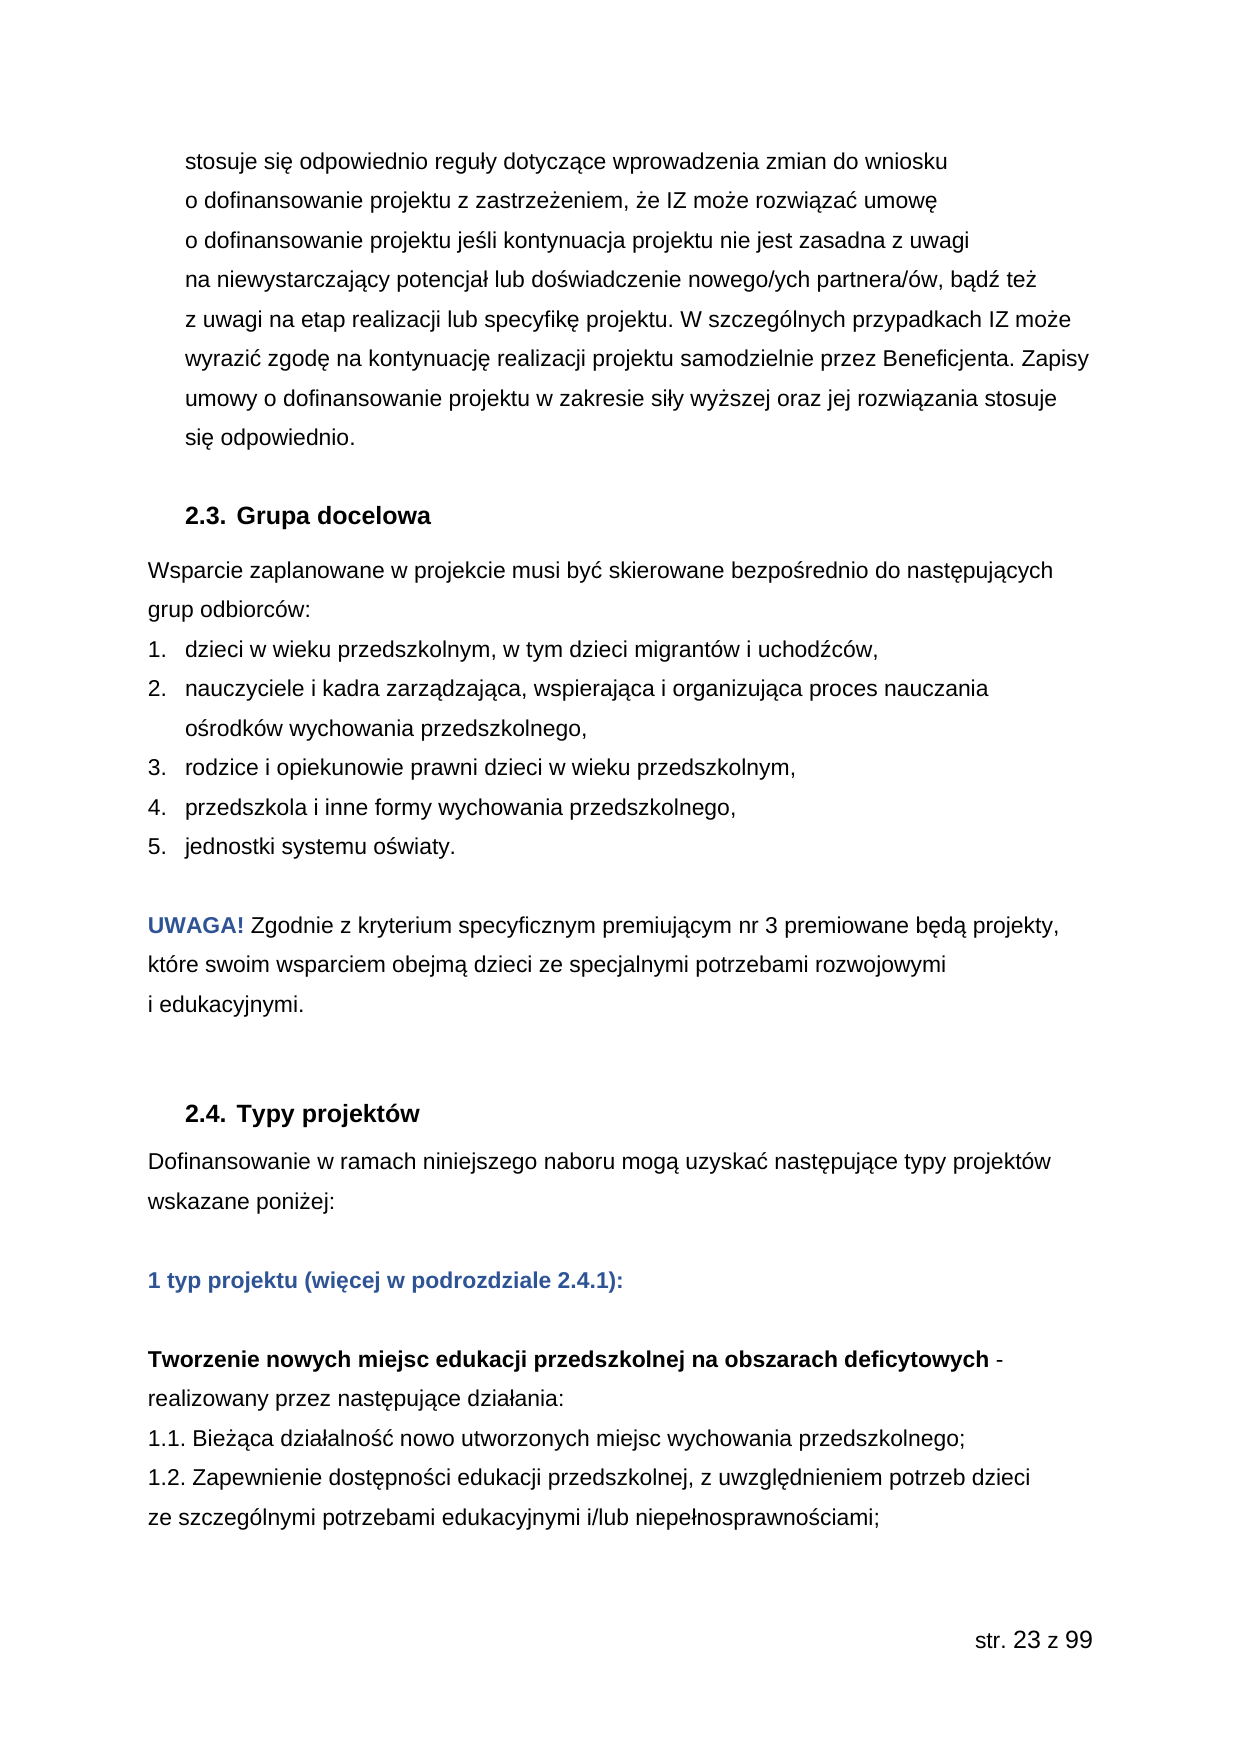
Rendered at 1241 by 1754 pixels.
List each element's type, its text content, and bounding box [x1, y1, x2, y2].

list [148, 148, 1093, 450]
text UWAGA! Zgodnie z kryterium specyficznym premiującym nr 3 premiowane będą projekty, które swoim wsparciem obejmą dzieci ze specjalnymi potrzebami rozwojowymi i edukacyjnymi. [148, 912, 1093, 1017]
text przedszkola i inne formy wychowania przedszkolnego, [148, 793, 1093, 820]
list dzieci w wieku przedszkolnym, w tym dzieci migrantów i uchodźców, [148, 636, 1093, 662]
text 1.2. Zapewnienie dostępności edukacji przedszkolnej, z uwzględnieniem potrzeb dzieci ze szczególnymi potrzebami edukacyjnymi i/lub niepełnosprawnościami; [148, 1464, 1093, 1530]
text jednostki systemu oświaty. [148, 833, 1093, 859]
text rodzice i opiekunowie prawni dzieci w wieku przedszkolnym, [148, 754, 1093, 780]
text Typy projektów [185, 1099, 1093, 1128]
text Grupa docelowa [185, 501, 1093, 530]
text nauczyciele i kadra zarządzająca, wspierająca i organizująca proces nauczania ośrodków wychowania przedszkolnego, [148, 675, 1093, 741]
text Dofinansowanie w ramach niniejszego naboru mogą uzyskać następujące typy projektów wskazane poniżej: [148, 1148, 1093, 1214]
text 1.1. Bieżąca działalność nowo utworzonych miejsc wychowania przedszkolnego; [148, 1425, 1093, 1451]
text 1 typ projektu (więcej w podrozdziale 2.4.1): [148, 1267, 1093, 1293]
text Wsparcie zaplanowane w projekcie musi być skierowane bezpośrednio do następujących grup odbiorców: [148, 557, 1093, 622]
text Tworzenie nowych miejsc edukacji przedszkolnej na obszarach deficytowych - realizowany przez następujące działania: [148, 1346, 1093, 1412]
